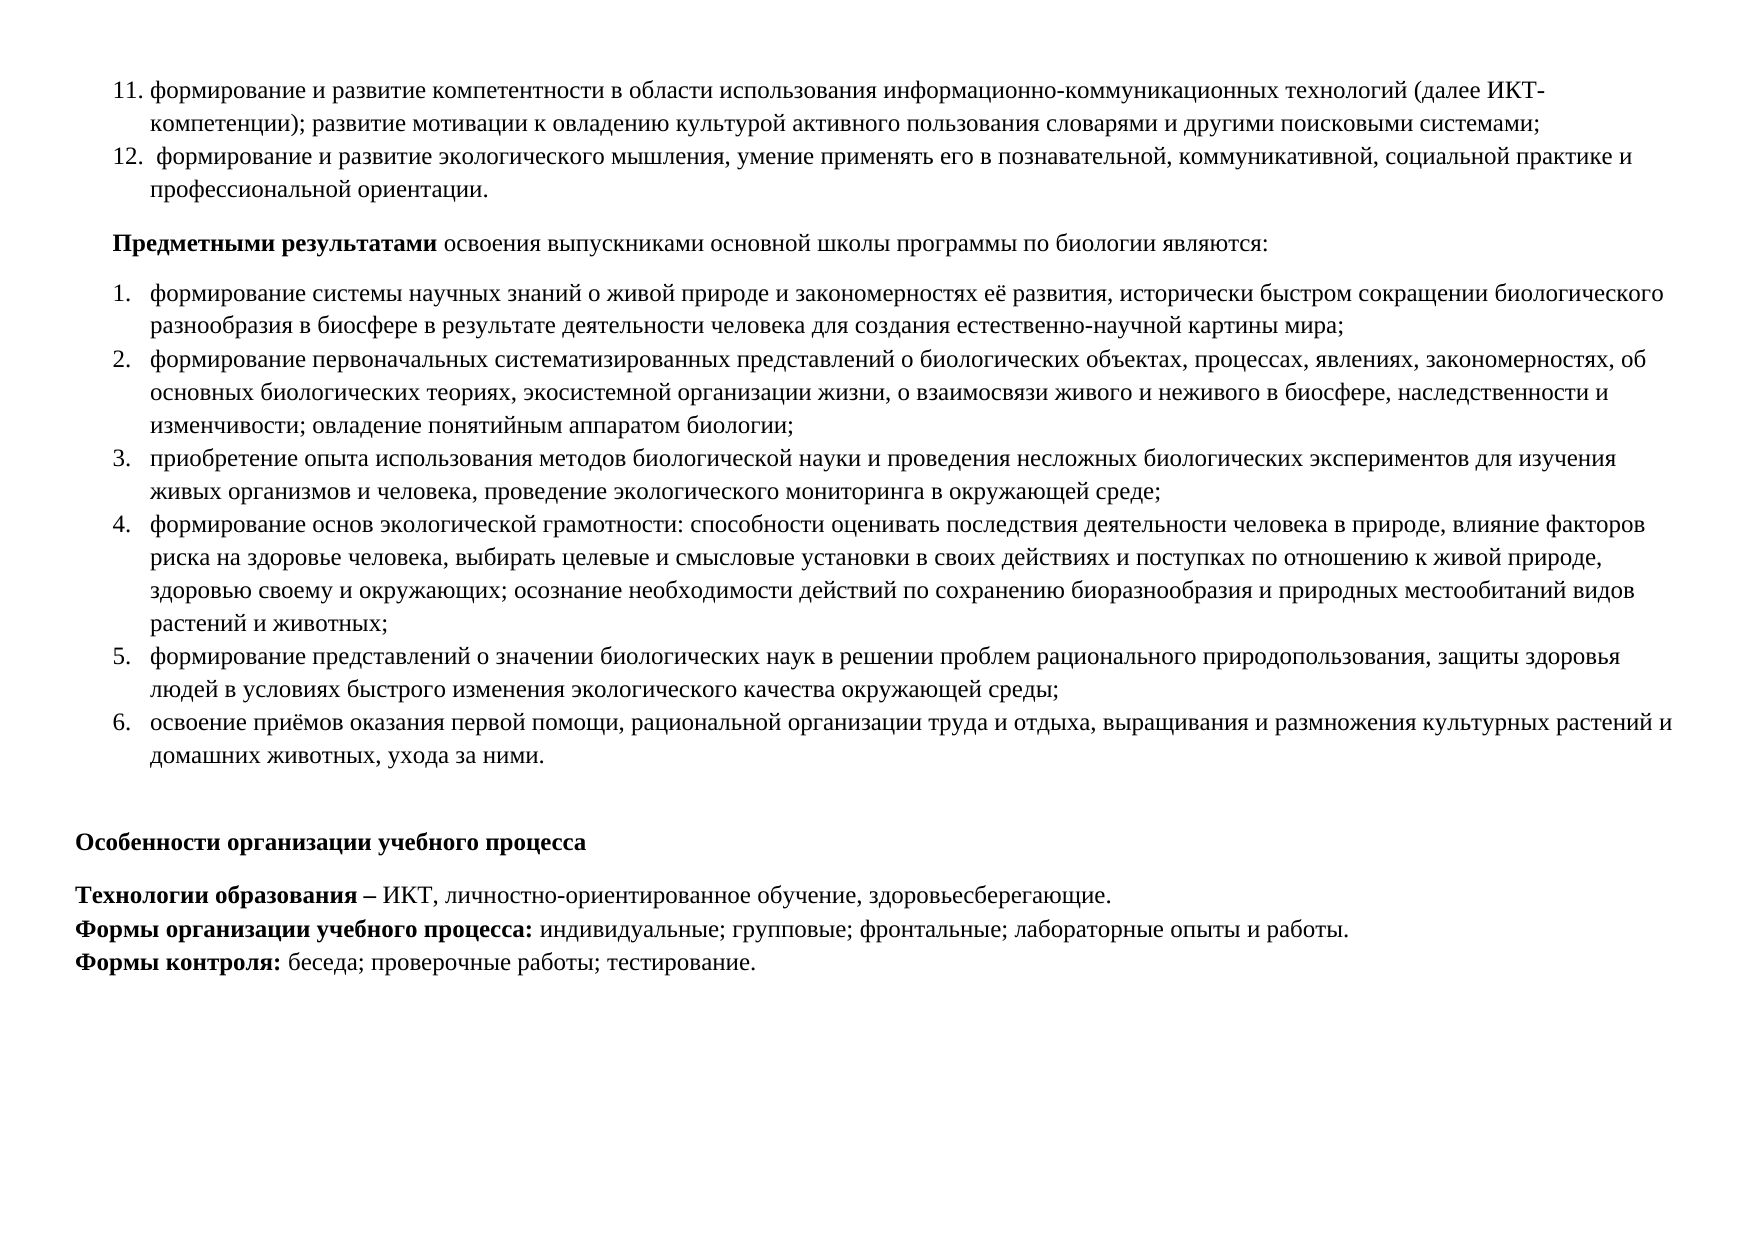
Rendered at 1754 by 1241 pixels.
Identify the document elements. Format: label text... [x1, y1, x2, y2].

list формирование первоначальных систематизированных представлений о биологических объектах, процессах, явлениях, закономерностях, об основных биологических теориях, экосистемной организации жизни, о взаимосвязи живого и неживого в биосфере, наследственности и изменчивости; овладение понятийным аппаратом биологии; [112, 344, 1679, 438]
list формирование системы научных знаний о живой природе и закономерностях её развития, исторически быстром сокращении биологического разнообразия в биосфере в результате деятельности человека для создания естественно-научной картины мира; [112, 278, 1679, 339]
list формирование основ экологической грамотности: способности оценивать последствия деятельности человека в природе, влияние факторов риска на здоровье человека, выбирать целевые и смысловые установки в своих действиях и поступках по отношению к живой природе, здоровью своему и окружающих; осознание необходимости действий по сохранению биоразнообразия и природных местообитаний видов растений и животных; [112, 509, 1679, 637]
text Особенности организации учебного процесса [75, 827, 1679, 856]
list формирование представлений о значении биологических наук в решении проблем рационального природопользования, защиты здоровья людей в условиях быстрого изменения экологического качества окружающей среды; [112, 641, 1679, 703]
text Технологии образования – ИКТ, личностно-ориентированное обучение, здоровьесберегающие. Формы организации учебного процесса: индивидуальные; групповые; фронтальные; лабораторные опыты и работы. Формы контроля: беседа; проверочные работы; тестирование. [75, 881, 1679, 975]
text Предметными результатами освоения выпускниками основной школы программы по биологии являются: [75, 228, 1679, 257]
list освоение приёмов оказания первой помощи, рациональной организации труда и отдыха, выращивания и размножения культурных растений и домашних животных, ухода за ними. [112, 707, 1679, 769]
list приобретение опыта использования методов биологической науки и проведения несложных биологических экспериментов для изучения живых организмов и человека, проведение экологического мониторинга в окружающей среде; [112, 443, 1679, 504]
list формирование и развитие экологического мышления, умение применять его в познавательной, коммуникативной, социальной практике и профессиональной ориентации. [112, 141, 1679, 203]
list формирование и развитие компетентности в области использования информационно-коммуникационных технологий (далее ИКТ-компетенции); развитие мотивации к овладению культурой активного пользования словарями и другими поисковыми системами; [112, 75, 1679, 137]
